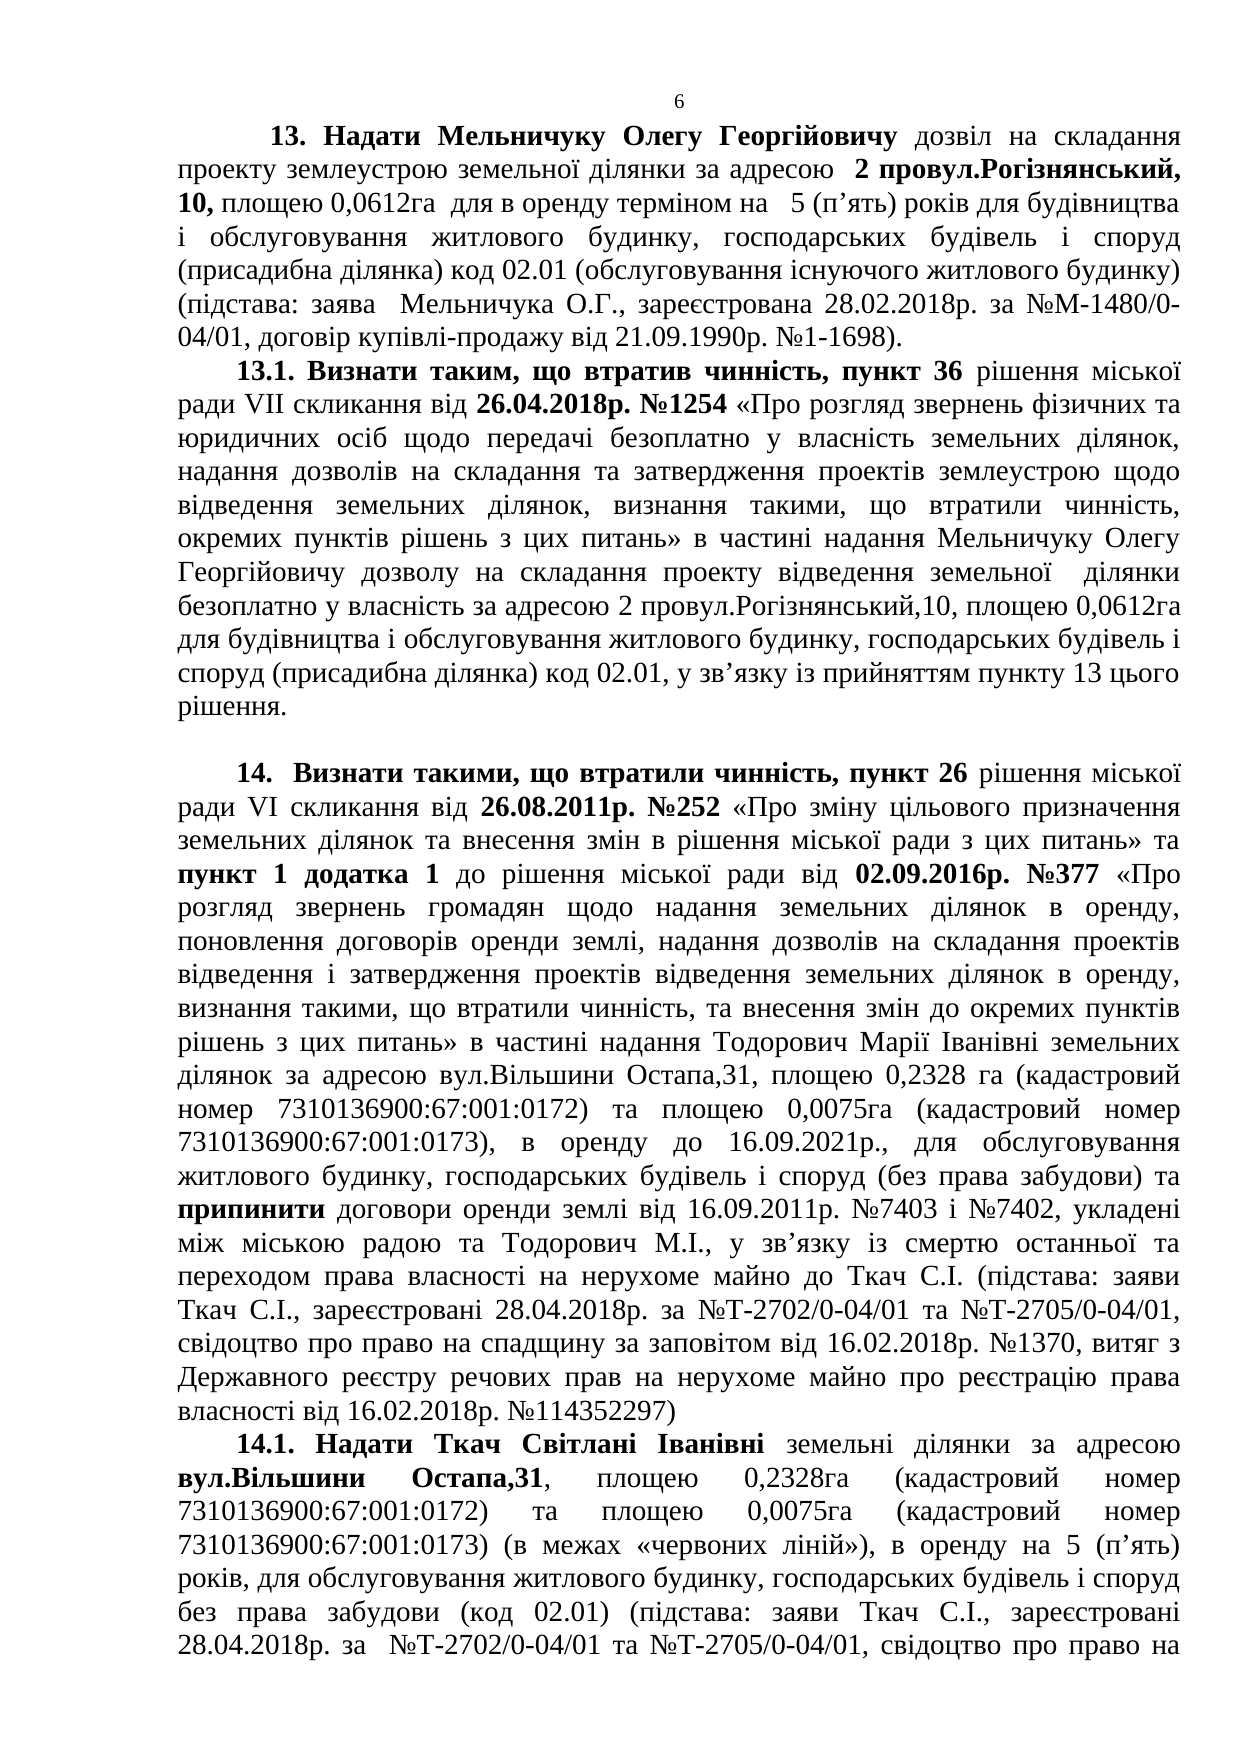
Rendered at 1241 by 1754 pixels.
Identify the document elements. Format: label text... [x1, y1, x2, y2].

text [177, 1426, 1181, 1661]
text 14. Визнати такими, що втратили чинність, пункт 26 рішення міської ради VI скликання від 26.08.2011р. №252 «Про зміну цільового призначення земельних ділянок та внесення змін в рішення міської ради з цих питань» та пункт 1 додатка 1 до рішення міської ради від 02.09.2016р. №377 «Про розгляд звернень громадян щодо надання земельних ділянок в оренду, поновлення договорів оренди землі, надання дозволів на складання проектів відведення і затвердження проектів відведення земельних ділянок в оренду, визнання такими, що втратили чинність, та внесення змін до окремих пунктів рішень з цих питань» в частині надання Тодорович Марії Іванівні земельних ділянок за адресою вул.Вільшини Остапа,31, площею 0,2328 га (кадастровий номер 7310136900:67:001:0172) та площею 0,0075га (кадастровий номер 7310136900:67:001:0173), в оренду до 16.09.2021р., для обслуговування житлового будинку, господарських будівель і споруд (без права забудови) та припинити договори оренди землі від 16.09.2011р. №7403 і №7402, укладені між міською радою та Тодорович М.І., у зв’язку із смертю останньої та переходом права власності на нерухоме майно до Ткач С.І. (підстава: заяви Ткач С.І., зареєстровані 28.04.2018р. за №Т-2702/0-04/01 та №Т-2705/0-04/01, свідоцтво про право на спадщину за заповітом від 16.02.2018р. №1370, витяг з Державного реєстру речових прав на нерухоме майно про реєстрацію права власності від 16.02.2018р. №114352297) [177, 755, 1181, 1426]
text 13. Надати Мельничуку Олегу Георгійовичу дозвіл на складання проекту землеустрою земельної ділянки за адресою 2 провул.Рогізнянський, 10, площею 0,0612га для в оренду терміном на 5 (п’ять) років для будівництва і обслуговування житлового будинку, господарських будівель і споруд (присадибна ділянка) код 02.01 (обслуговування існуючого житлового будинку) (підстава: заява Мельничука О.Г., зареєстрована 28.02.2018р. за №М-1480/0-04/01, договір купівлі-продажу від 21.09.1990р. №1-1698). [177, 118, 1181, 353]
text 13.1. Визнати таким, що втратив чинність, пункт 36 рішення міської ради VІІ скликання від 26.04.2018р. №1254 «Про розгляд звернень фізичних та юридичних осіб щодо передачі безоплатно у власність земельних ділянок, надання дозволів на складання та затвердження проектів землеустрою щодо відведення земельних ділянок, визнання такими, що втратили чинність, окремих пунктів рішень з цих питань» в частині надання Мельничуку Олегу Георгійовичу дозволу на складання проекту відведення земельної ділянки безоплатно у власність за адресою 2 провул.Рогізнянський,10, площею 0,0612га для будівництва і обслуговування житлового будинку, господарських будівель і споруд (присадибна ділянка) код 02.01, у зв’язку із прийняттям пункту 13 цього рішення. [177, 353, 1181, 722]
